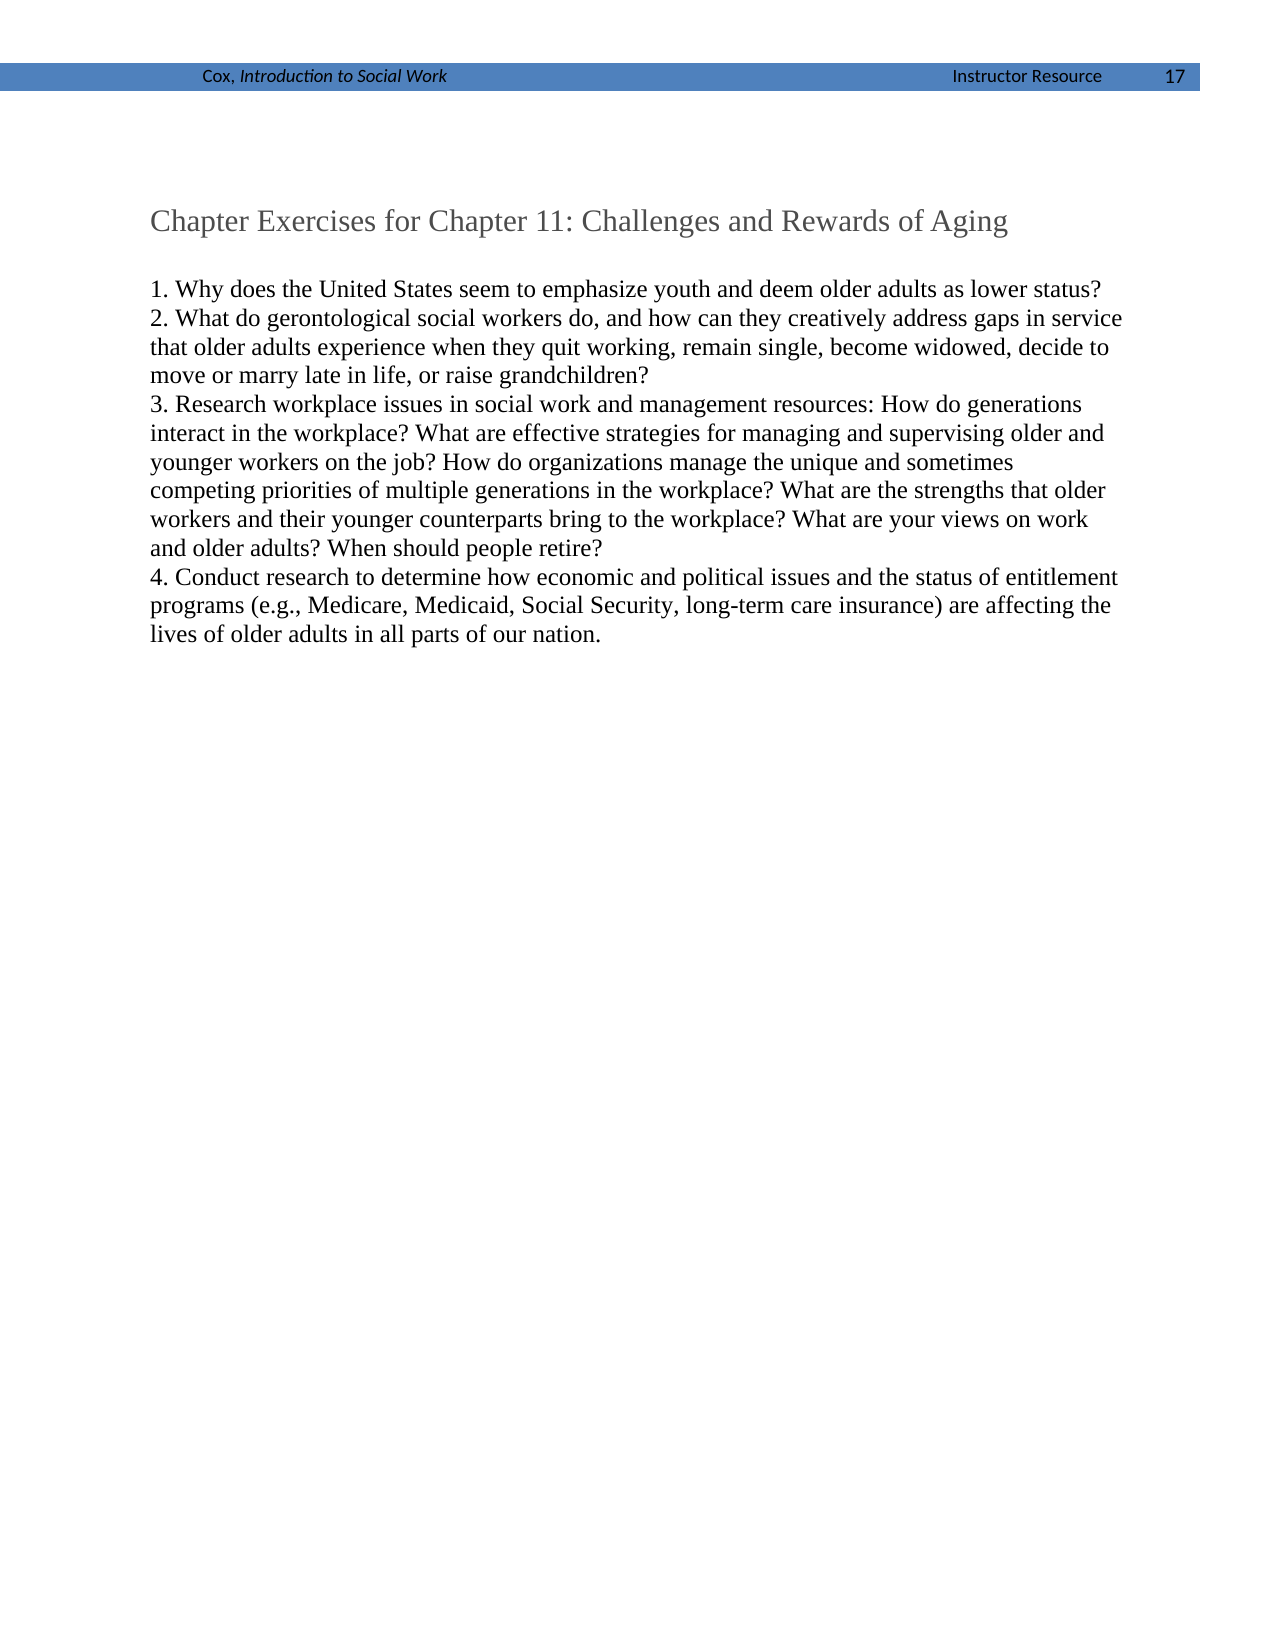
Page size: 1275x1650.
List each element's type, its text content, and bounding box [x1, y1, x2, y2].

text 4. Conduct research to determine how economic and political issues and the status of entitlement programs (e.g., Medicare, Medicaid, Social Security, long-term care insurance) are affecting the lives of older adults in all parts of our nation. [150, 562, 1125, 648]
text 3. Research workplace issues in social work and management resources: How do generations interact in the workplace? What are effective strategies for managing and supervising older and younger workers on the job? How do organizations manage the unique and sometimes competing priorities of multiple generations in the workplace? What are the strengths that older workers and their younger counterparts bring to the workplace? What are your views on work and older adults? When should people retire? [150, 389, 1125, 562]
subtitle Chapter Exercises for Chapter 11: Challenges and Rewards of Aging [150, 202, 1125, 238]
text 1. Why does the United States seem to emphasize youth and deem older adults as lower status? [150, 274, 1125, 303]
text 2. What do gerontological social workers do, and how can they creatively address gaps in service that older adults experience when they quit working, remain single, become widowed, decide to move or marry late in life, or raise grandchildren? [150, 303, 1125, 389]
